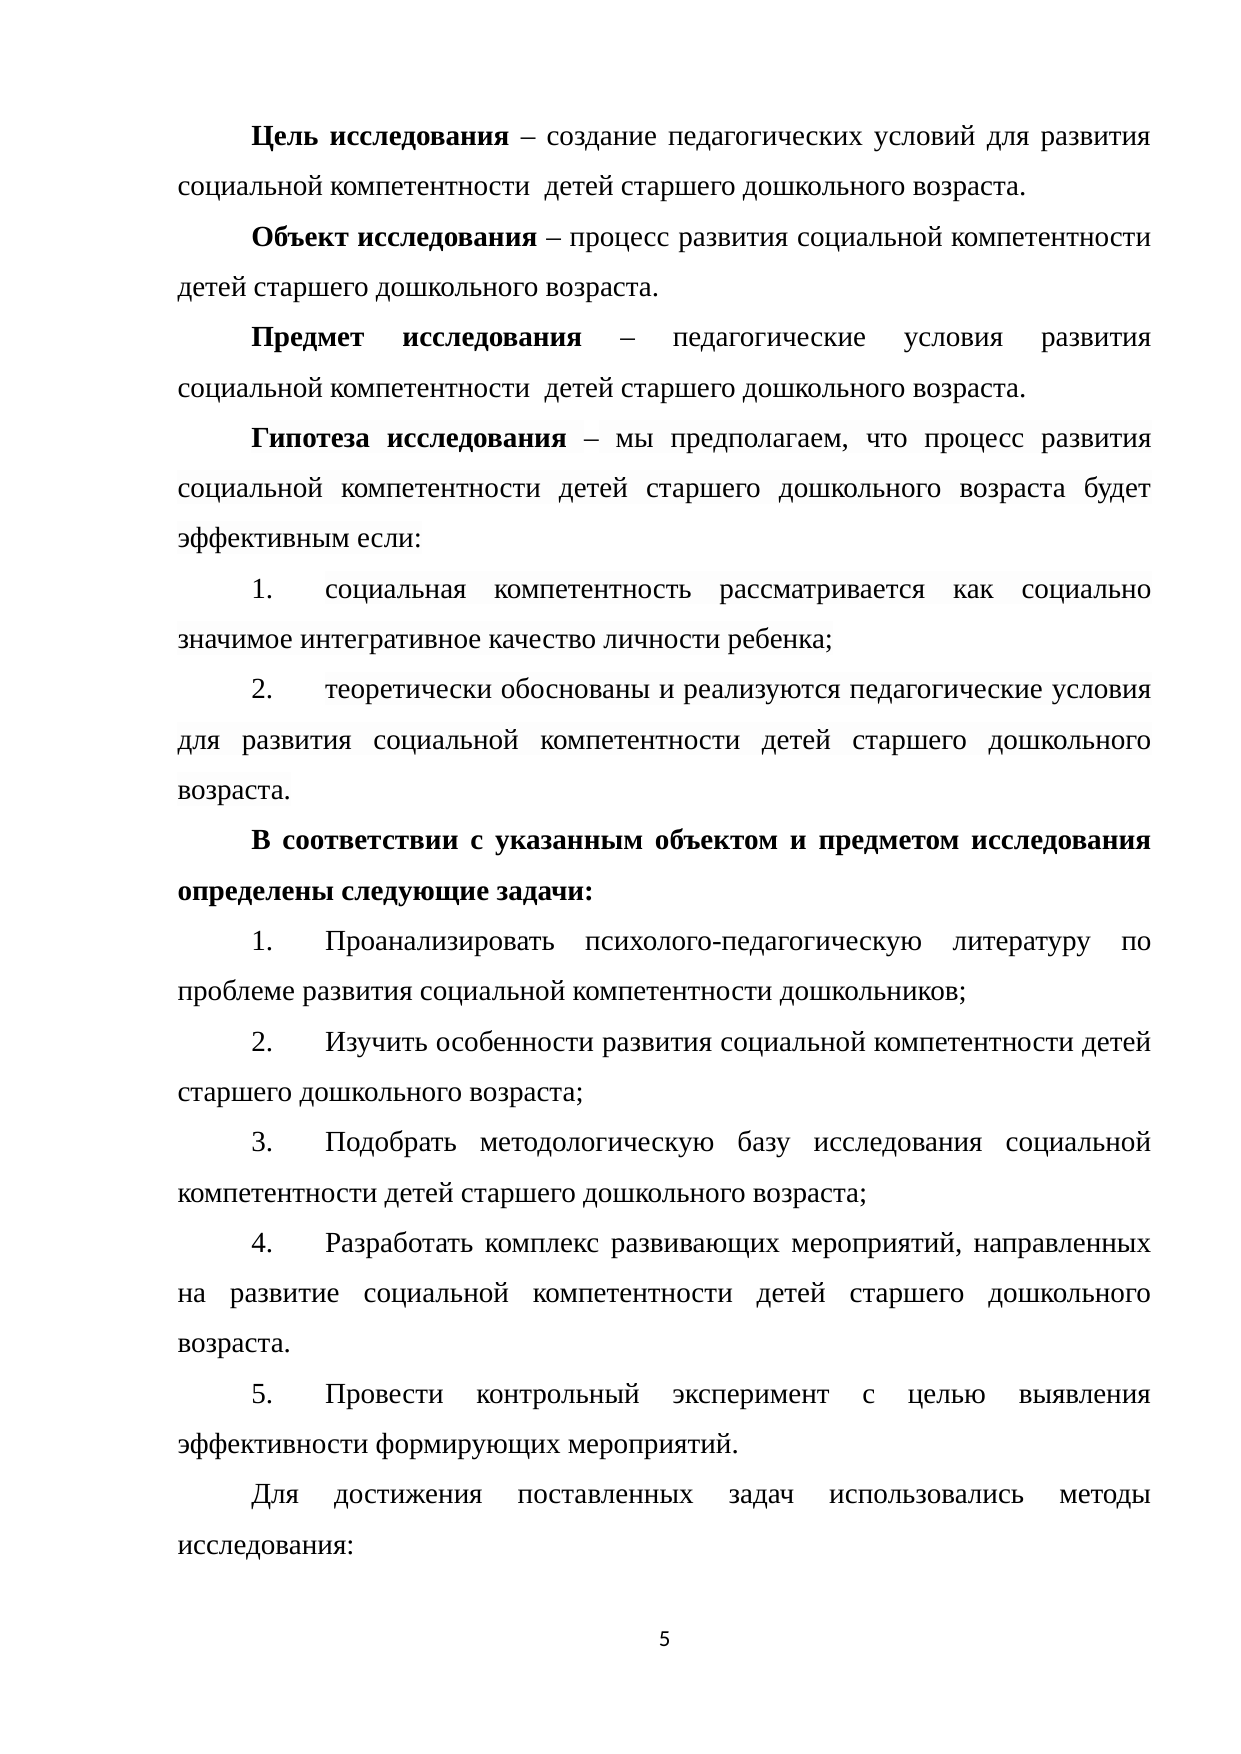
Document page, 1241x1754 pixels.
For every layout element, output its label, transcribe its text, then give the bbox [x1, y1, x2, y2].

text Предмет исследования – педагогические условия развития социальной компетентности детей старшего дошкольного возраста. [177, 319, 1152, 403]
list социальная компетентность рассматривается как социально значимое интегративное качество личности ребенка; [177, 571, 1152, 655]
text Объект исследования – процесс развития социальной компетентности детей старшего дошкольного возраста. [177, 219, 1152, 303]
text Гипотеза исследования – мы предполагаем, что процесс развития социальной компетентности детей старшего дошкольного возраста будет эффективным если: [177, 504, 1152, 554]
text В соответствии с указанным объектом и предметом исследования определены следующие задачи: [177, 822, 1152, 906]
list Изучить особенности развития социальной компетентности детей старшего дошкольного возраста; [177, 1024, 1152, 1108]
list Провести контрольный эксперимент с целью выявления эффективности формирующих мероприятий. [177, 1376, 1152, 1460]
list теоретически обоснованы и реализуются педагогические условия для развития социальной компетентности детей старшего дошкольного возраста. [177, 755, 1152, 806]
list теоретически обоснованы и реализуются педагогические условия для развития социальной компетентности детей старшего дошкольного возраста. [177, 672, 1152, 722]
list Проанализировать психолого-педагогическую литературу по проблеме развития социальной компетентности дошкольников; [177, 923, 1152, 1007]
text Гипотеза исследования – мы предполагаем, что процесс развития социальной компетентности детей старшего дошкольного возраста будет эффективным если: [177, 420, 1152, 470]
text Цель исследования – создание педагогических условий для развития социальной компетентности детей старшего дошкольного возраста. [177, 118, 1152, 202]
list Разработать комплекс развивающих мероприятий, направленных на развитие социальной компетентности детей старшего дошкольного возраста. [177, 1225, 1152, 1359]
text Для достижения поставленных задач использовались методы исследования: [177, 1477, 1152, 1560]
list Подобрать методологическую базу исследования социальной компетентности детей старшего дошкольного возраста; [177, 1124, 1152, 1208]
